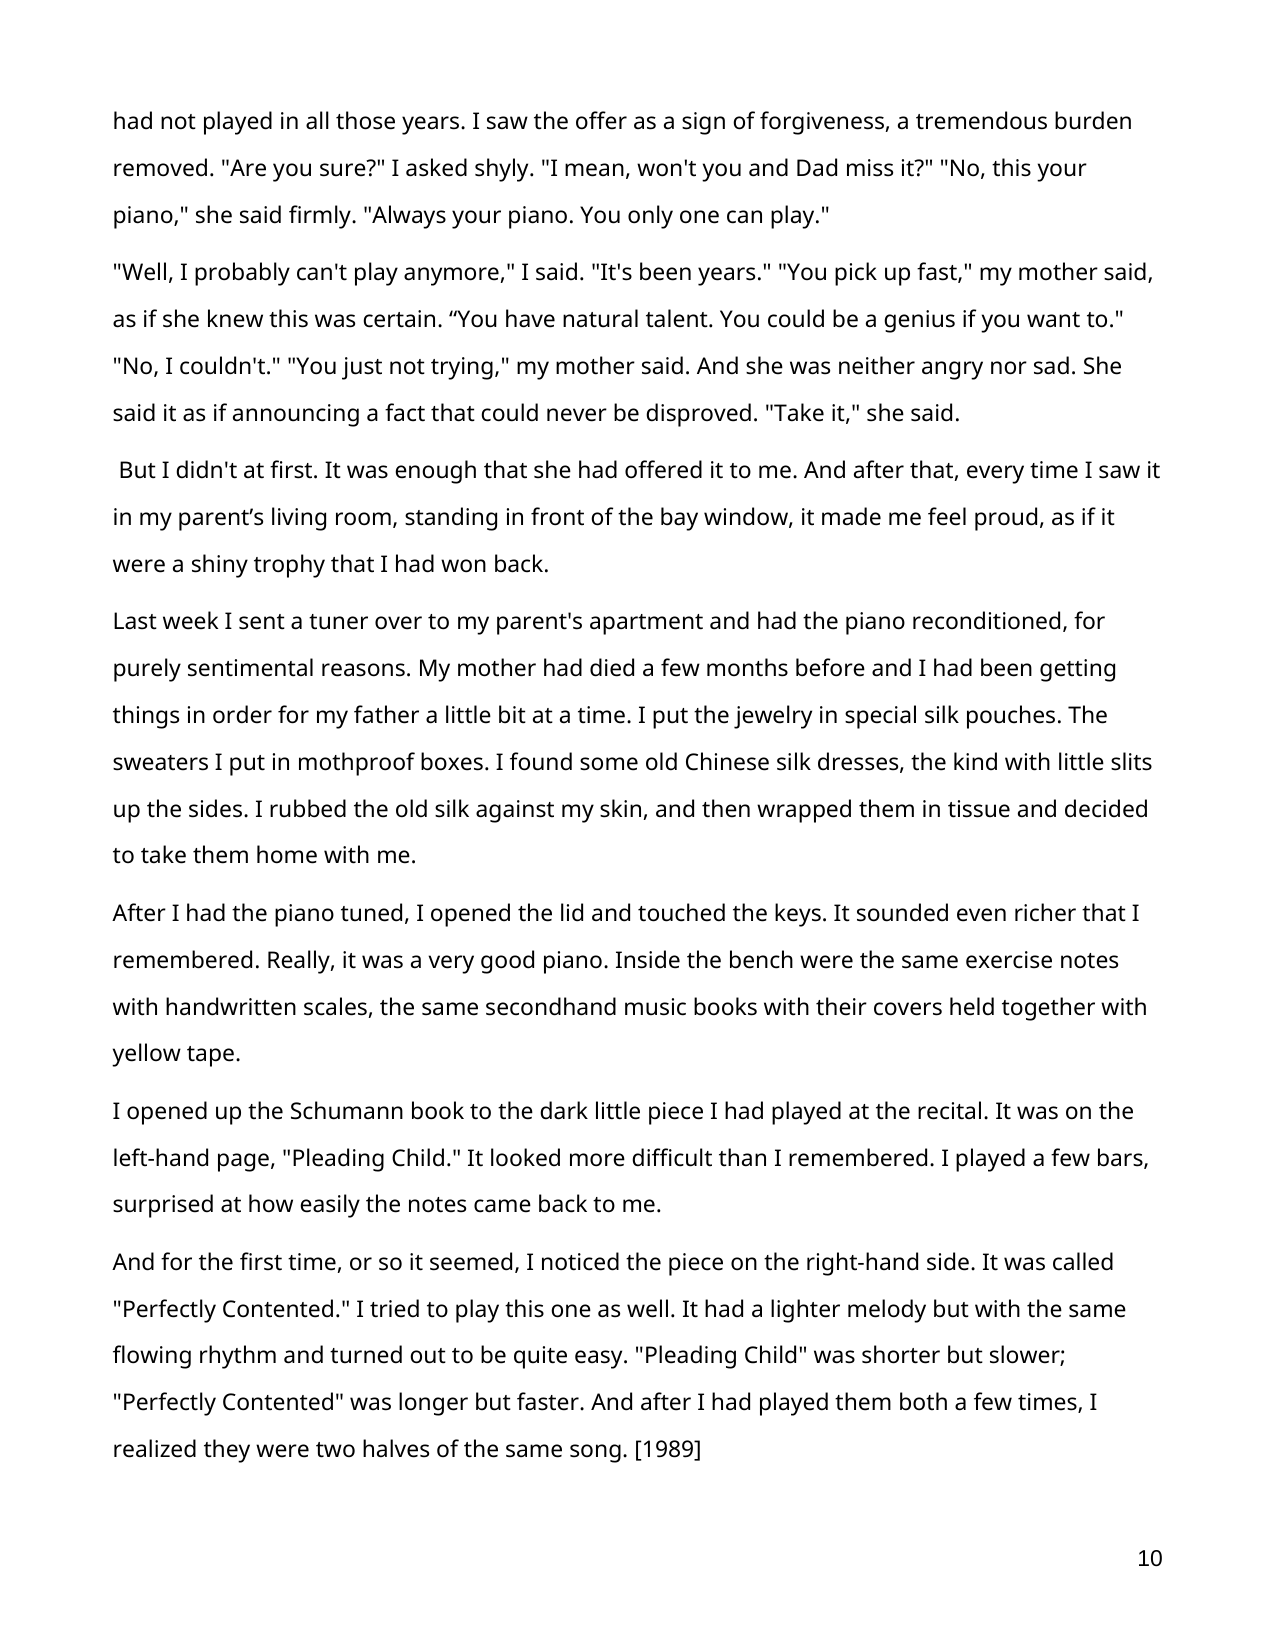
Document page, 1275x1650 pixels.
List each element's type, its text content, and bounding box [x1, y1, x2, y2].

text And for the first time, or so it seemed, I noticed the piece on the right-hand side. It was called "Perfectly Contented." I tried to play this one as well. It had a lighter melody but with the same flowing rhythm and turned out to be quite easy. "Pleading Child" was shorter but slower; "Perfectly Contented" was longer but faster. And after I had played them both a few times, I realized they were two halves of the same song. [1989] [112, 1246, 1162, 1464]
text "Well, I probably can't play anymore," I said. "It's been years." "You pick up fast," my mother said, as if she knew this was certain. “You have natural talent. You could be a genius if you want to." "No, I couldn't." "You just not trying," my mother said. And she was neither angry nor sad. She said it as if announcing a fact that could never be disproved. "Take it," she said. [112, 256, 1162, 428]
text After I had the piano tuned, I opened the lid and touched the keys. It sounded even richer that I remembered. Really, it was a very good piano. Inside the bench were the same exercise notes with handwritten scales, the same secondhand music books with their covers held together with yellow tape. [112, 897, 1162, 1068]
text But I didn't at first. It was enough that she had offered it to me. And after that, every time I saw it in my parent’s living room, standing in front of the bay window, it made me feel proud, as if it were a shiny trophy that I had won back. [112, 454, 1162, 579]
text Last week I sent a tuner over to my parent's apartment and had the piano reconditioned, for purely sentimental reasons. My mother had died a few months before and I had been getting things in order for my father a little bit at a time. I put the jewelry in special silk pouches. The sweaters I put in mothproof boxes. I found some old Chinese silk dresses, the kind with little slits up the sides. I rubbed the old silk against my skin, and then wrapped them in tissue and decided to take them home with me. [112, 605, 1162, 871]
text I opened up the Schumann book to the dark little piece I had played at the recital. It was on the left-hand page, "Pleading Child." It looked more difficult than I remembered. I played a few bars, surprised at how easily the notes came back to me. [112, 1094, 1162, 1219]
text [112, 105, 1162, 230]
